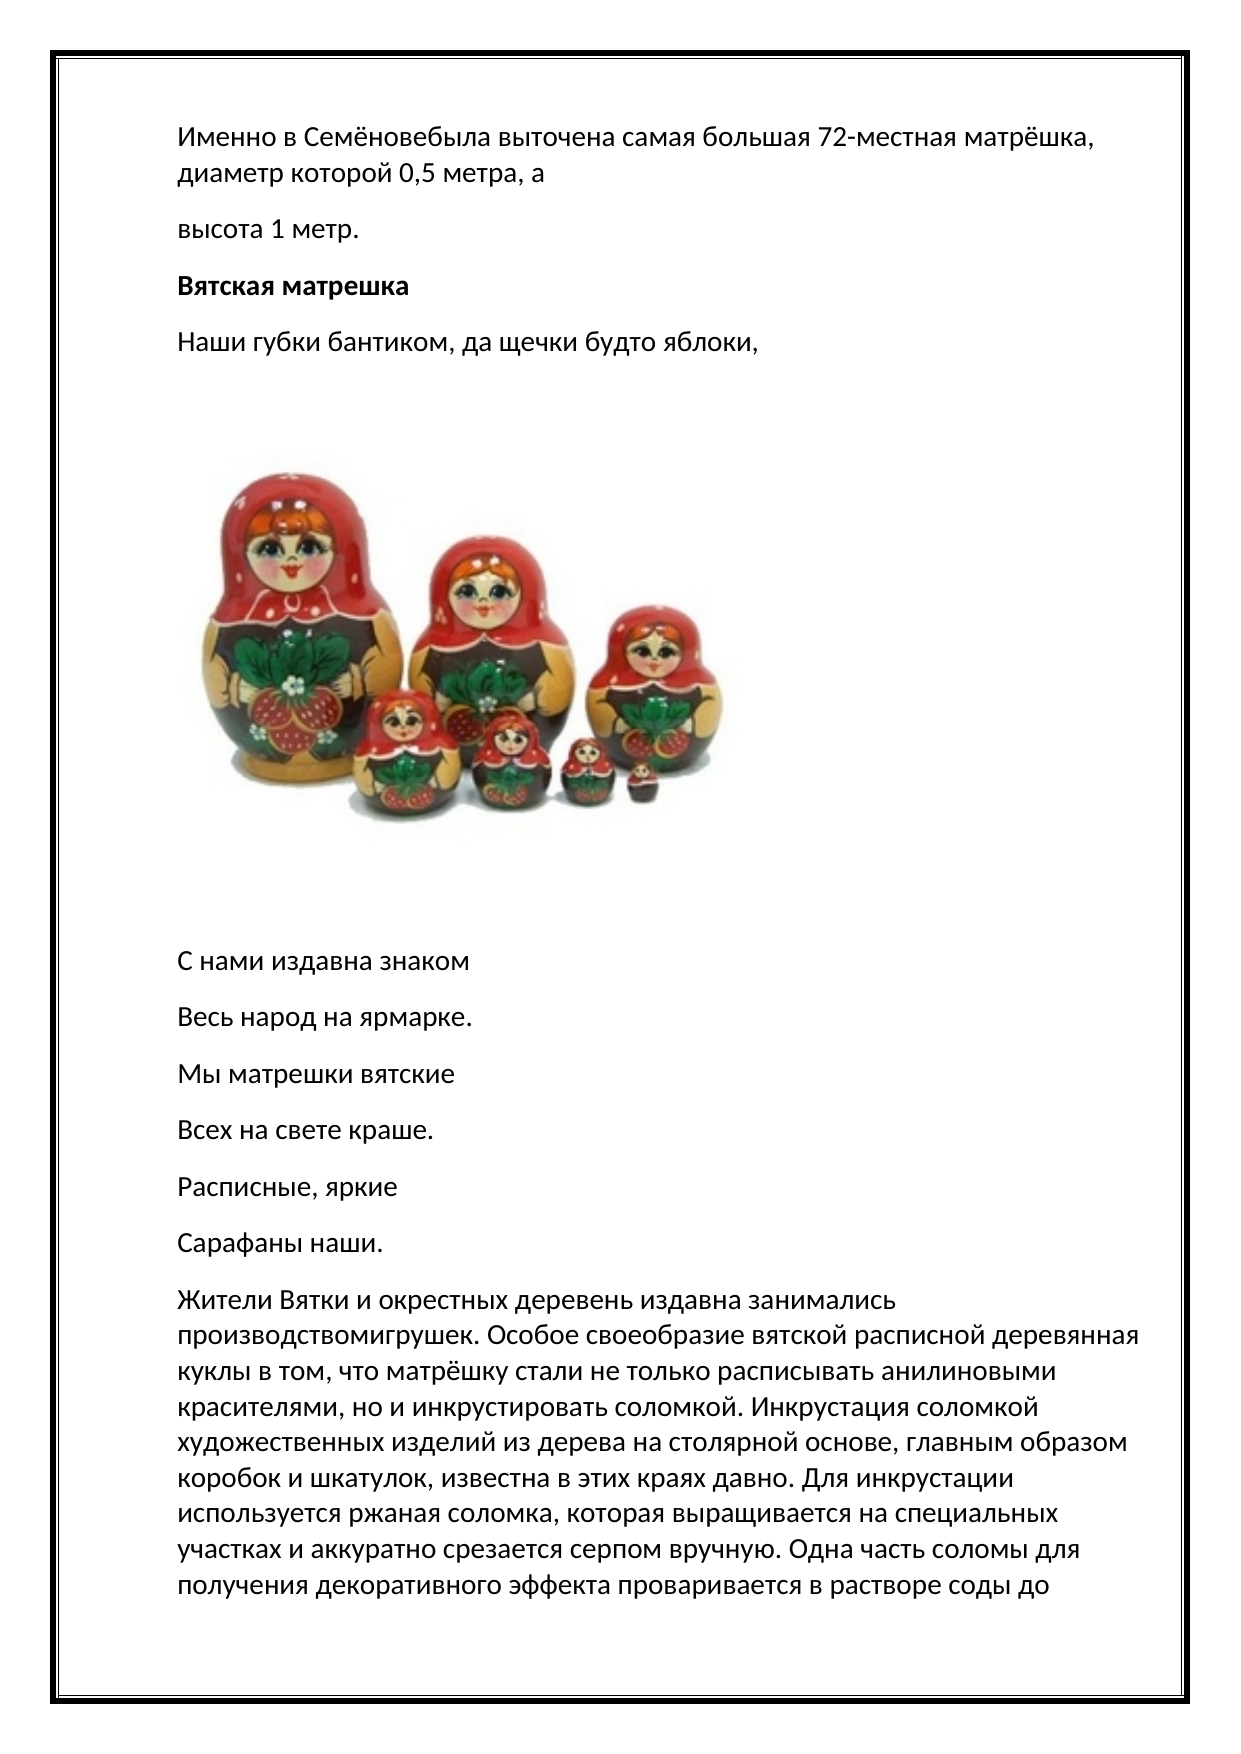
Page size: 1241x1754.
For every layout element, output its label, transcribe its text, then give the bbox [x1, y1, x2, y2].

text Мы матрешки вятские [177, 1055, 1152, 1091]
text Сарафаны наши. [177, 1224, 1152, 1260]
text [177, 1281, 1152, 1601]
text Расписные, яркие [177, 1168, 1152, 1203]
picture [177, 358, 740, 922]
text Вятская матрешка [177, 267, 1152, 302]
text Весь народ на ярмарке. [177, 998, 1152, 1034]
text Всех на свете краше. [177, 1111, 1152, 1147]
text высота 1 метр. [177, 210, 1152, 246]
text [177, 118, 1152, 189]
text С нами издавна знаком [177, 942, 1152, 978]
